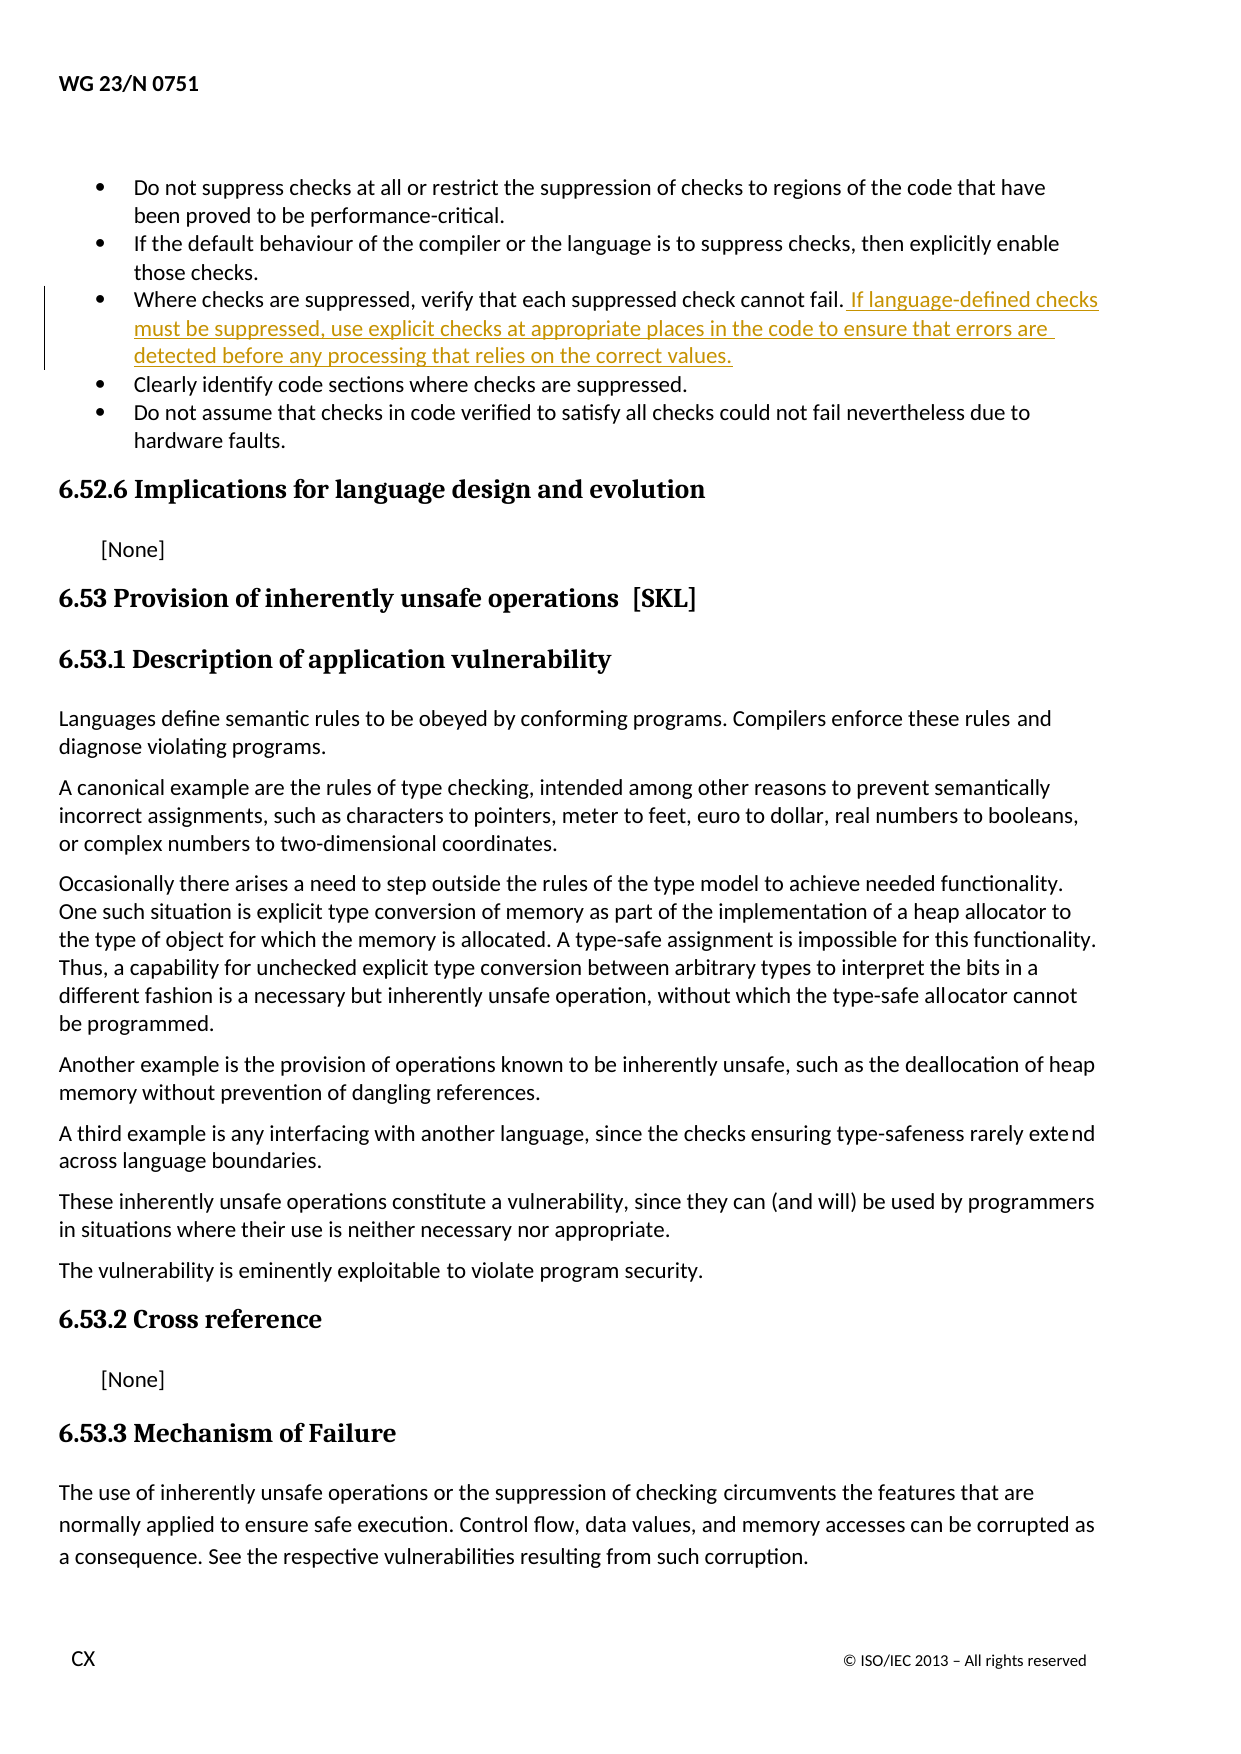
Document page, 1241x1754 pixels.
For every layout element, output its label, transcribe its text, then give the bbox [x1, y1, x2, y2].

text These inherently unsafe operations constitute a vulnerability, since they can (and will) be used by programmers in situations where their use is neither necessary nor appropriate. [58, 1187, 1099, 1243]
list If the default behaviour of the compiler or the language is to suppress checks, then explicitly enable those checks. [96, 229, 1099, 286]
text [None] [101, 1365, 1099, 1393]
subtitle 6.52.6 Implications for language design and evolution [58, 474, 1099, 506]
subtitle 6.53.3 Mechanism of Failure [58, 1418, 1099, 1449]
text The vulnerability is eminently exploitable to violate program security. [58, 1256, 1099, 1284]
list Where checks are suppressed, verify that each suppressed check cannot fail. [96, 286, 1099, 370]
list Do not suppress checks at all or restrict the suppression of checks to regions of the code that have been proved to be performance-critical. [96, 173, 1099, 229]
text A canonical example are the rules of type checking, intended among other reasons to prevent semantically incorrect assignments, such as characters to pointers, meter to feet, euro to dollar, real numbers to booleans, or complex numbers to two-dimensional coordinates. [58, 773, 1099, 857]
text The use of inherently unsafe operations or the suppression of checking circumvents the features that are normally applied to ensure safe execution. Control flow, data values, and memory accesses can be corrupted as a consequence. See the respective vulnerabilities resulting from such corruption. [58, 1478, 1099, 1570]
text [None] [101, 535, 1099, 563]
subtitle 6.53.1 Description of application vulnerability [58, 644, 1099, 675]
list Clearly identify code sections where checks are suppressed. [96, 370, 1099, 398]
text Languages define semantic rules to be obeyed by conforming programs. Compilers enforce these rules and diagnose violating programs. [58, 704, 1099, 760]
text Occasionally there arises a need to step outside the rules of the type model to achieve needed functionality. One such situation is explicit type conversion of memory as part of the implementation of a heap allocator to the type of object for which the memory is allocated. A type-safe assignment is impossible for this functionality. Thus, a capability for unchecked explicit type conversion between arbitrary types to interpret the bits in a different fashion is a necessary but inherently unsafe operation, without which the type-safe allocator cannot be programmed. [58, 869, 1099, 1038]
subtitle 6.53.2 Cross reference [58, 1304, 1099, 1336]
text Another example is the provision of operations known to be inherently unsafe, such as the deallocation of heap memory without prevention of dangling references. [58, 1050, 1099, 1106]
text A third example is any interfacing with another language, since the checks ensuring type-safeness rarely extend across language boundaries. [58, 1119, 1099, 1175]
subtitle 6.53 Provision of inherently unsafe operations [SKL] [58, 583, 1099, 615]
list Do not assume that checks in code verified to satisfy all checks could not fail nevertheless due to hardware faults. [96, 398, 1099, 454]
